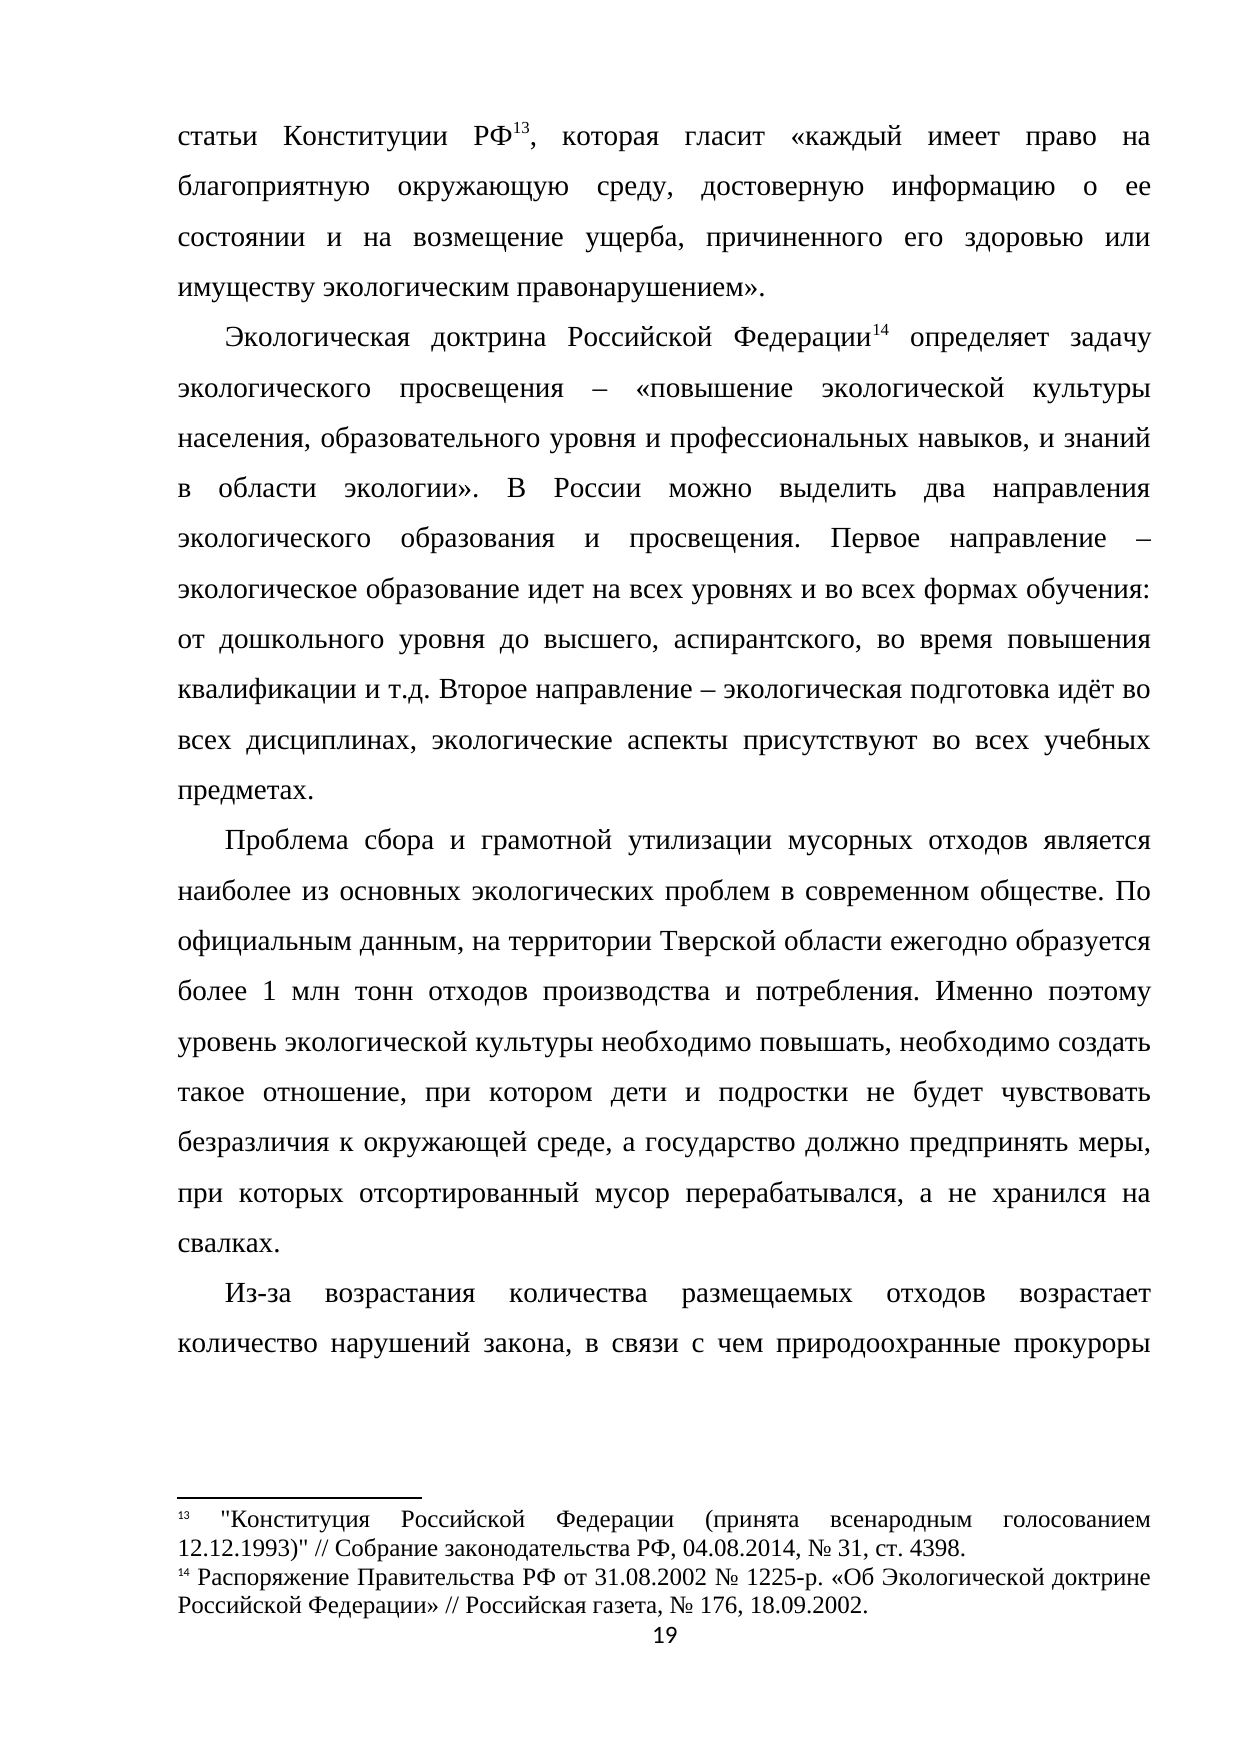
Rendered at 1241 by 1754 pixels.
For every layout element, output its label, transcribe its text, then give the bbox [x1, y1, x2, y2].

text Экологическая доктрина Российской Федерации определяет задачу экологического просвещения – «повышение экологической культуры населения, образовательного уровня и профессиональных навыков, и знаний в области экологии». В России можно выделить два направления экологического образования и просвещения. Первое направление – экологическое образование идет на всех уровнях и во всех формах обучения: от дошкольного уровня до высшего, аспирантского, во время повышения квалификации и т.д. Второе направление – экологическая подготовка идёт во всех дисциплинах, экологические аспекты присутствуют во всех учебных предметах. [177, 319, 1152, 806]
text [177, 1275, 1152, 1359]
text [177, 118, 1152, 303]
text Проблема сбора и грамотной утилизации мусорных отходов является наиболее из основных экологических проблем в современном обществе. По официальным данным, на территории Тверской области ежегодно образуется более 1 млн тонн отходов производства и потребления. Именно поэтому уровень экологической культуры необходимо повышать, необходимо создать такое отношение, при котором дети и подростки не будет чувствовать безразличия к окружающей среде, а государство должно предпринять меры, при которых отсортированный мусор перерабатывался, а не хранился на свалках. [177, 822, 1152, 1258]
